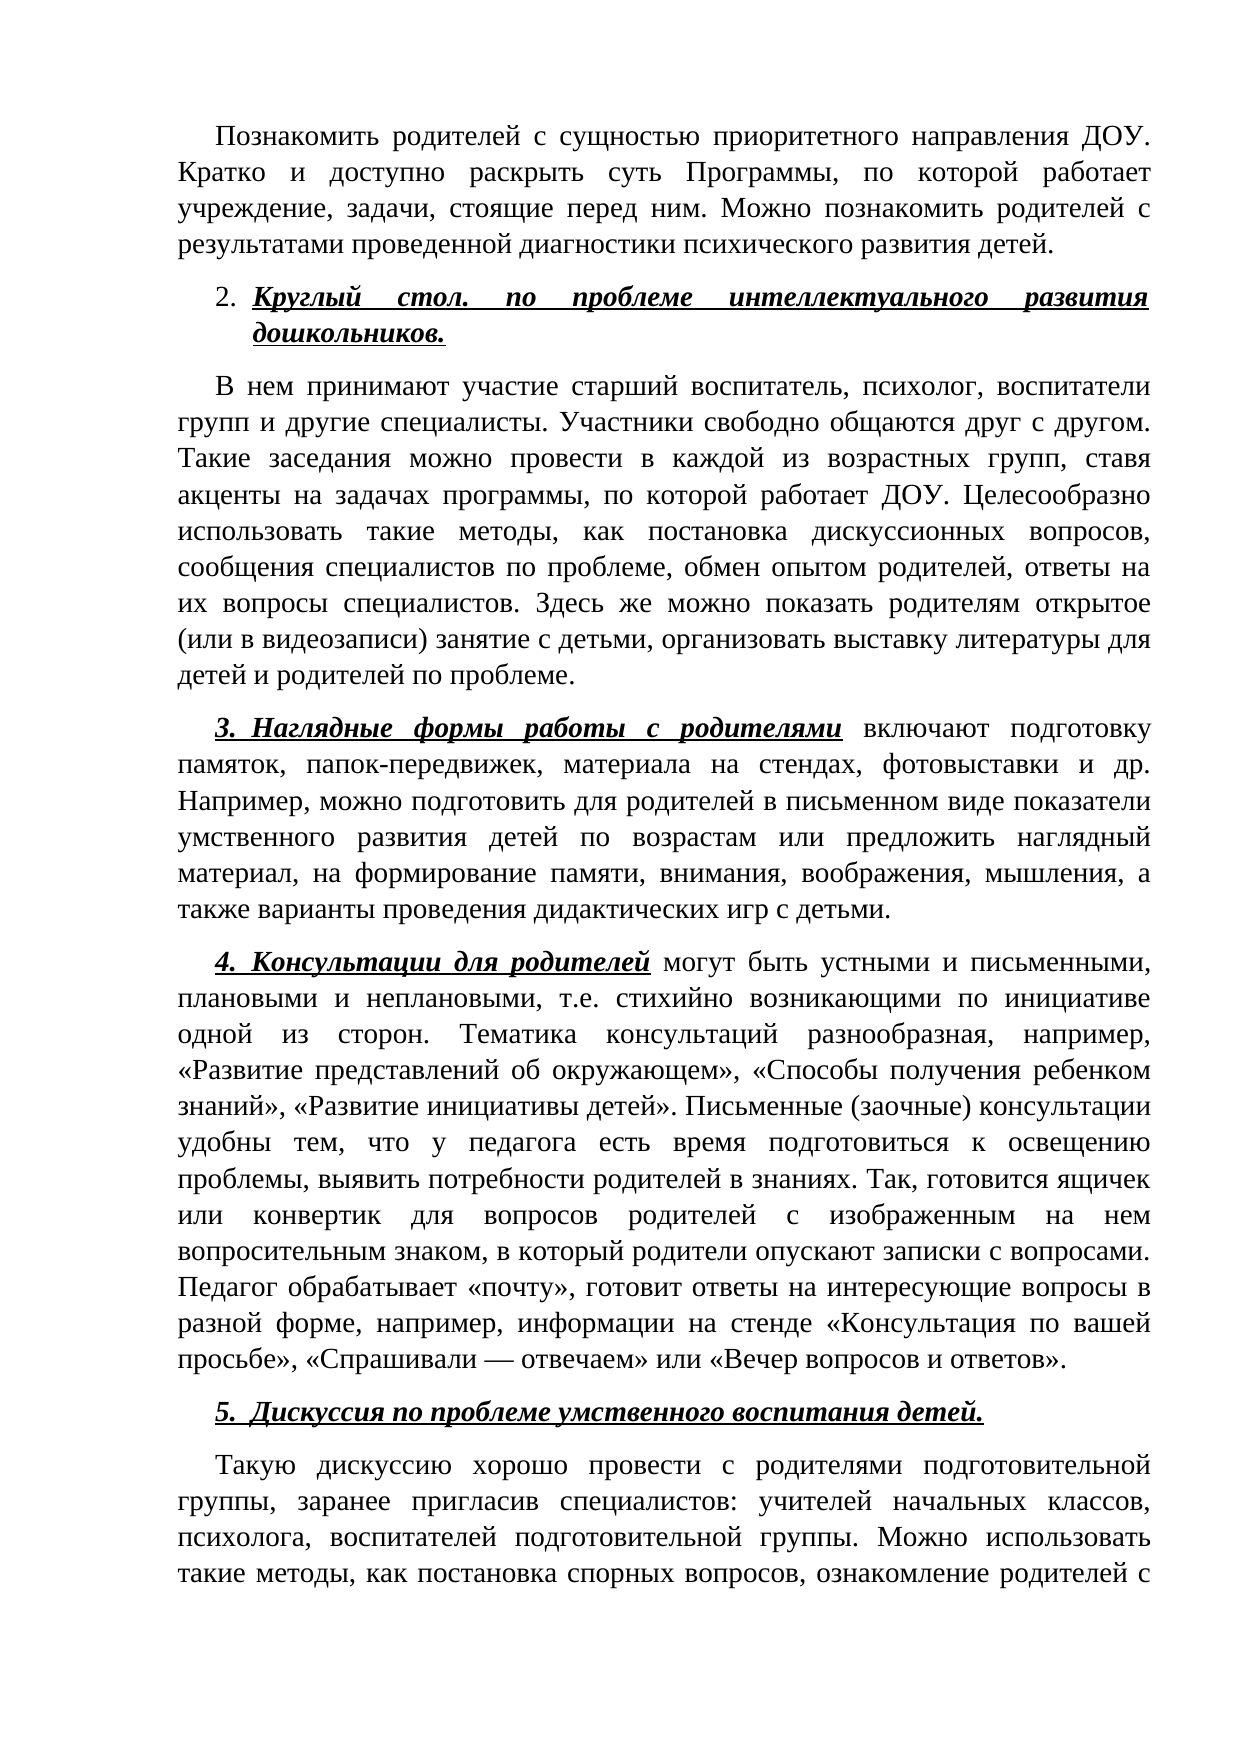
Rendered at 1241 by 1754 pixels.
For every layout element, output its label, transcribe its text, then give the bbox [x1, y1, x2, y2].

text 4. Консультации для родителей могут быть устными и письменными, плановыми и неплановыми, т.е. стихийно возникающими по инициативе одной из сторон. Тематика консультаций разнообразная, например, «Развитие представлений об окружающем», «Способы получения ребенком знаний», «Развитие инициативы детей». Письменные (заочные) консультации удобны тем, что у педагога есть время подготовиться к освещению проблемы, выявить потребности родителей в знаниях. Так, готовится ящичек или конвертик для вопросов родителей с изображенным на нем вопросительным знаком, в который родители опускают записки с вопросами. Педагог обрабатывает «почту», готовит ответы на интересующие вопросы в разной форме, например, информации на стенде «Консультация по вашей просьбе», «Спрашивали — отвечаем» или «Вечер вопросов и ответов». [177, 944, 1152, 1375]
text 3. Наглядные формы работы с родителями включают подготовку памяток, папок-передвижек, материала на стендах, фотовыставки и др. Например, можно подготовить для родителей в письменном виде показатели умственного развития детей по возрастам или предложить наглядный материал, на формирование памяти, внимания, воображения, мышления, а также варианты проведения дидактических игр с детьми. [177, 710, 1152, 924]
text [177, 1447, 1152, 1589]
list Круглый стол. по проблеме интеллектуального развития дошкольников. [215, 279, 1152, 349]
text 5. Дискуссия по проблеме умственного воспитания детей. [177, 1394, 1152, 1428]
text Познакомить родителей с сущностью приоритетного направления ДОУ. Кратко и доступно раскрыть суть Программы, по которой работает учреждение, задачи, стоящие перед ним. Можно познакомить родителей с результатами проведенной диагностики психического развития детей. [177, 118, 1152, 260]
text В нем принимают участие старший воспитатель, психолог, воспитатели групп и другие специалисты. Участники свободно общаются друг с другом. Такие заседания можно провести в каждой из возрастных групп, ставя акценты на задачах программы, по которой работает ДОУ. Целесообразно использовать такие методы, как постановка дискуссионных вопросов, сообщения специалистов по проблеме, обмен опытом родителей, ответы на их вопросы специалистов. Здесь же можно показать родителям открытое (или в видеозаписи) занятие с детьми, организовать выставку литературы для детей и родителей по проблеме. [177, 368, 1152, 691]
